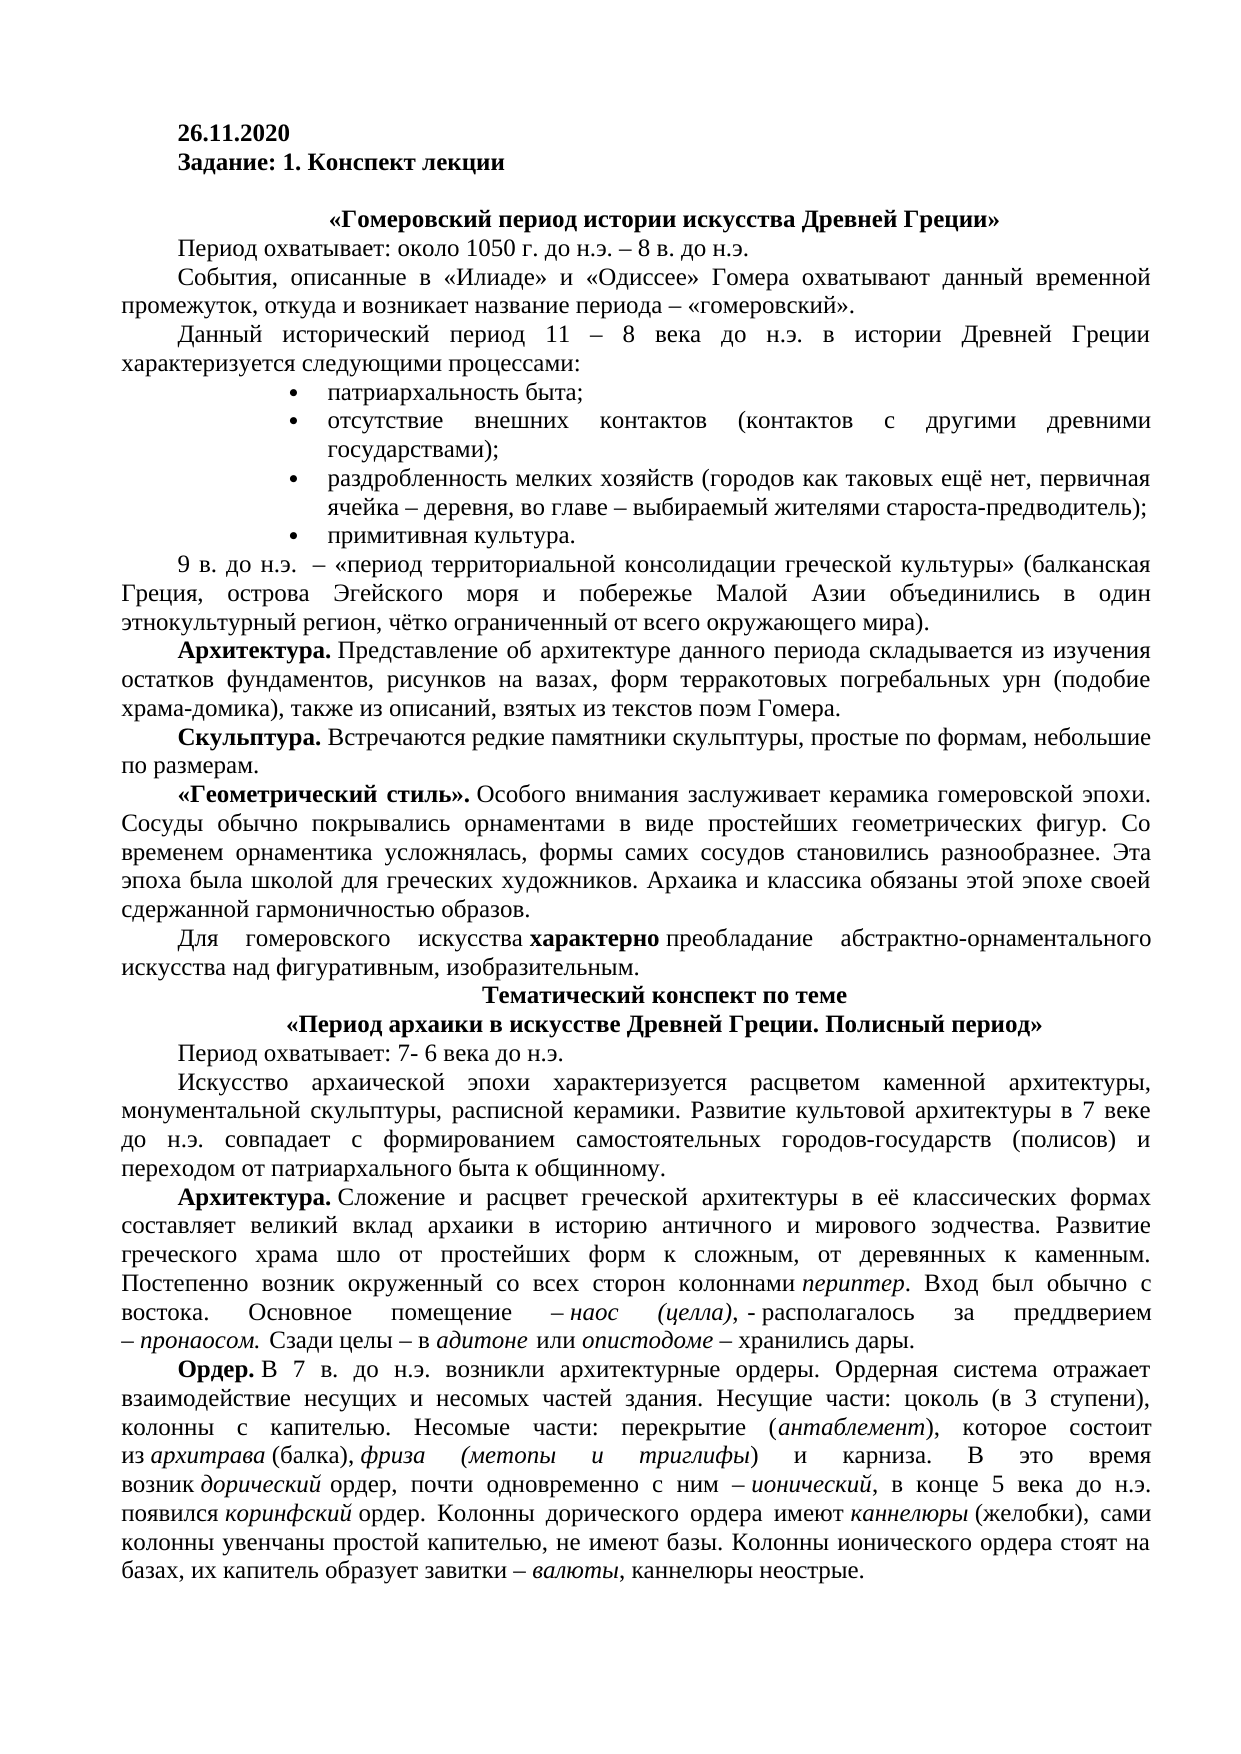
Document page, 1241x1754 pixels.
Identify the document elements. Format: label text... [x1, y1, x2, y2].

list отсутствие внешних контактов (контактов с другими древними государствами); [290, 406, 1152, 463]
text Данный исторический период 11 – 8 века до н.э. в истории Древней Греции характеризуется следующими процессами: [121, 319, 1152, 377]
text Ордер. В 7 в. до н.э. возникли архитектурные ордеры. Ордерная система отражает взаимодействие несущих и несомых частей здания. Несущие части: цоколь (в 3 ступени), колонны с капителью. Несомые части: перекрытие (антаблемент), которое состоит из архитрава (балка), фриза (метопы и триглифы) и карниза. В это время возник дорический ордер, почти одновременно с ним – ионический, в конце 5 века до н.э. появился коринфский ордер. Колонны дорического ордера имеют каннелюры (желобки), сами колонны увенчаны простой капителью, не имеют базы. Колонны ионического ордера стоят на базах, их капитель образует завитки – валюты, каннелюры неострые. [121, 1354, 1152, 1584]
text Период охватывает: около 1050 г. до н.э. – 8 в. до н.э. [121, 233, 1152, 262]
text Искусство архаической эпохи характеризуется расцветом каменной архитектуры, монументальной скульптуры, расписной керамики. Развитие культовой архитектуры в 7 веке до н.э. совпадает с формированием самостоятельных городов-государств (полисов) и переходом от патриархального быта к общинному. [121, 1067, 1152, 1182]
list примитивная культура. [290, 521, 1152, 549]
text События, описанные в «Илиаде» и «Одиссее» Гомера охватывают данный временной промежуток, откуда и возникает название периода – «гомеровский». [121, 262, 1152, 319]
text Архитектура. Представление об архитектуре данного периода складывается из изучения остатков фундаментов, рисунков на вазах, форм терракотовых погребальных урн (подобие храма-домика), также из описаний, взятых из текстов поэм Гомера. [121, 636, 1152, 722]
text Для гомеровского искусства характерно преобладание абстрактно-орнаментального искусства над фигуративным, изобразительным. [121, 923, 1152, 981]
text 9 в. до н.э. – «период территориальной консолидации греческой культуры» (балканская Греция, острова Эгейского моря и побережье Малой Азии объединились в один этнокультурный регион, чётко ограниченный от всего окружающего мира). [121, 549, 1152, 636]
text «Гомеровский период истории искусства Древней Греции» [177, 204, 1152, 233]
text Период охватывает: 7- 6 века до н.э. [121, 1038, 1152, 1067]
text Тематический конспект по теме [177, 981, 1152, 1009]
text «Геометрический стиль». Особого внимания заслуживает керамика гомеровской эпохи. Сосуды обычно покрывались орнаментами в виде простейших геометрических фигур. Со временем орнаментика усложнялась, формы самих сосудов становились разнообразнее. Эта эпоха была школой для греческих художников. Архаика и классика обязаны этой эпохе своей сдержанной гармоничностью образов. [121, 779, 1152, 923]
list патриархальность быта; [290, 377, 1152, 406]
text Скульптура. Встречаются редкие памятники скульптуры, простые по формам, небольшие по размерам. [121, 722, 1152, 779]
text Архитектура. Сложение и расцвет греческой архитектуры в её классических формах составляет великий вклад архаики в историю античного и мирового зодчества. Развитие греческого храма шло от простейших форм к сложным, от деревянных к каменным. Постепенно возник окруженный со всех сторон колоннами периптер. Вход был обычно с востока. Основное помещение – наос (целла), - располагалось за преддверием – пронаосом. Сзади целы – в адитоне или опистодоме – хранились дары. [121, 1182, 1152, 1354]
text 26.11.2020 [177, 118, 1152, 147]
text Задание: 1. Конспект лекции [177, 147, 1152, 176]
text «Период архаики в искусстве Древней Греции. Полисный период» [121, 1009, 1152, 1038]
list раздробленность мелких хозяйств (городов как таковых ещё нет, первичная ячейка – деревня, во главе – выбираемый жителями староста-предводитель); [290, 463, 1152, 521]
